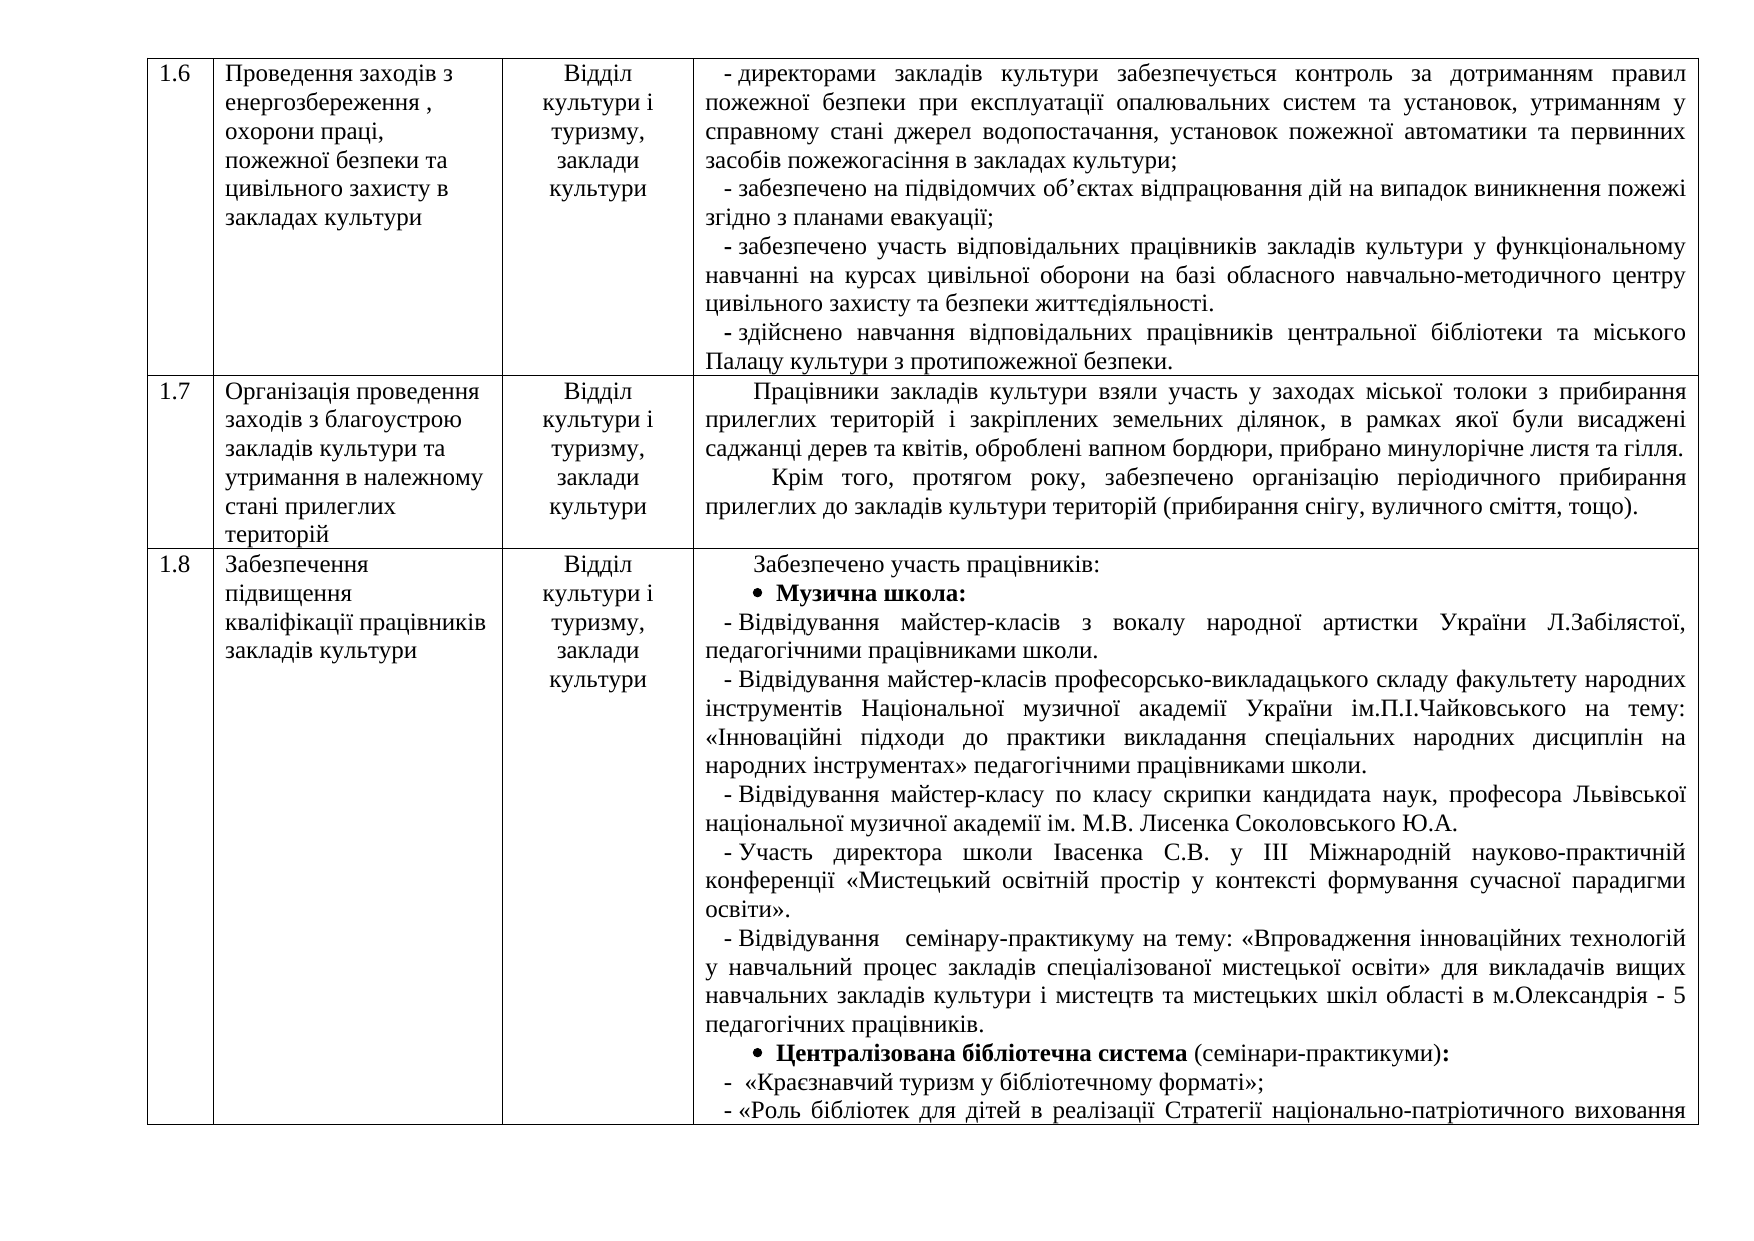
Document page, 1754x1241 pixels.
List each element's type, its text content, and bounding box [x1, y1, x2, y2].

table_cell 1.8 [148, 549, 213, 1124]
table_cell 1.6 [148, 59, 213, 375]
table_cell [503, 549, 693, 1124]
table_cell Організація проведення заходів з благоустрою закладів культури та утримання в належному стані прилеглих територій [214, 376, 502, 548]
table_cell Відділ культури і туризму, заклади культури [503, 59, 693, 375]
table_cell Працівники закладів культури взяли участь у заходах міської толоки з прибирання прилеглих територій і закріплених земельних ділянок, в рамках якої були висаджені саджанці дерев та квітів, оброблені вапном бордюри, прибрано минулорічне листя та гілля. Крім того, протягом року, забезпечено організацію періодичного прибирання прилеглих до закладів культури територій (прибирання снігу, вуличного сміття, тощо). [694, 376, 1698, 548]
table_cell Відділ культури і туризму, заклади культури [503, 376, 693, 548]
table_cell директорами закладів культури забезпечується контроль за дотриманням правил пожежної безпеки при експлуатації опалювальних систем та установок, утриманням у справному стані джерел водопостачання, установок пожежної автоматики та первинних засобів пожежогасіння в закладах культури; забезпечено на підвідомчих об’єктах відпрацювання дій на випадок виникнення пожежі згідно з планами евакуації; забезпечено участь відповідальних працівників закладів культури у функціональному навчанні на курсах цивільної оборони на базі обласного навчально-методичного центру цивільного захисту та безпеки життєдіяльності. здійснено навчання відповідальних працівників центральної бібліотеки та міського Палацу культури з протипожежної безпеки. [694, 59, 1698, 375]
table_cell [694, 549, 1698, 1124]
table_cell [214, 549, 502, 1124]
table_cell 1.7 [148, 376, 213, 548]
table_cell Проведення заходів з енергозбереження , охорони праці, пожежної безпеки та цивільного захисту в закладах культури [214, 59, 502, 375]
